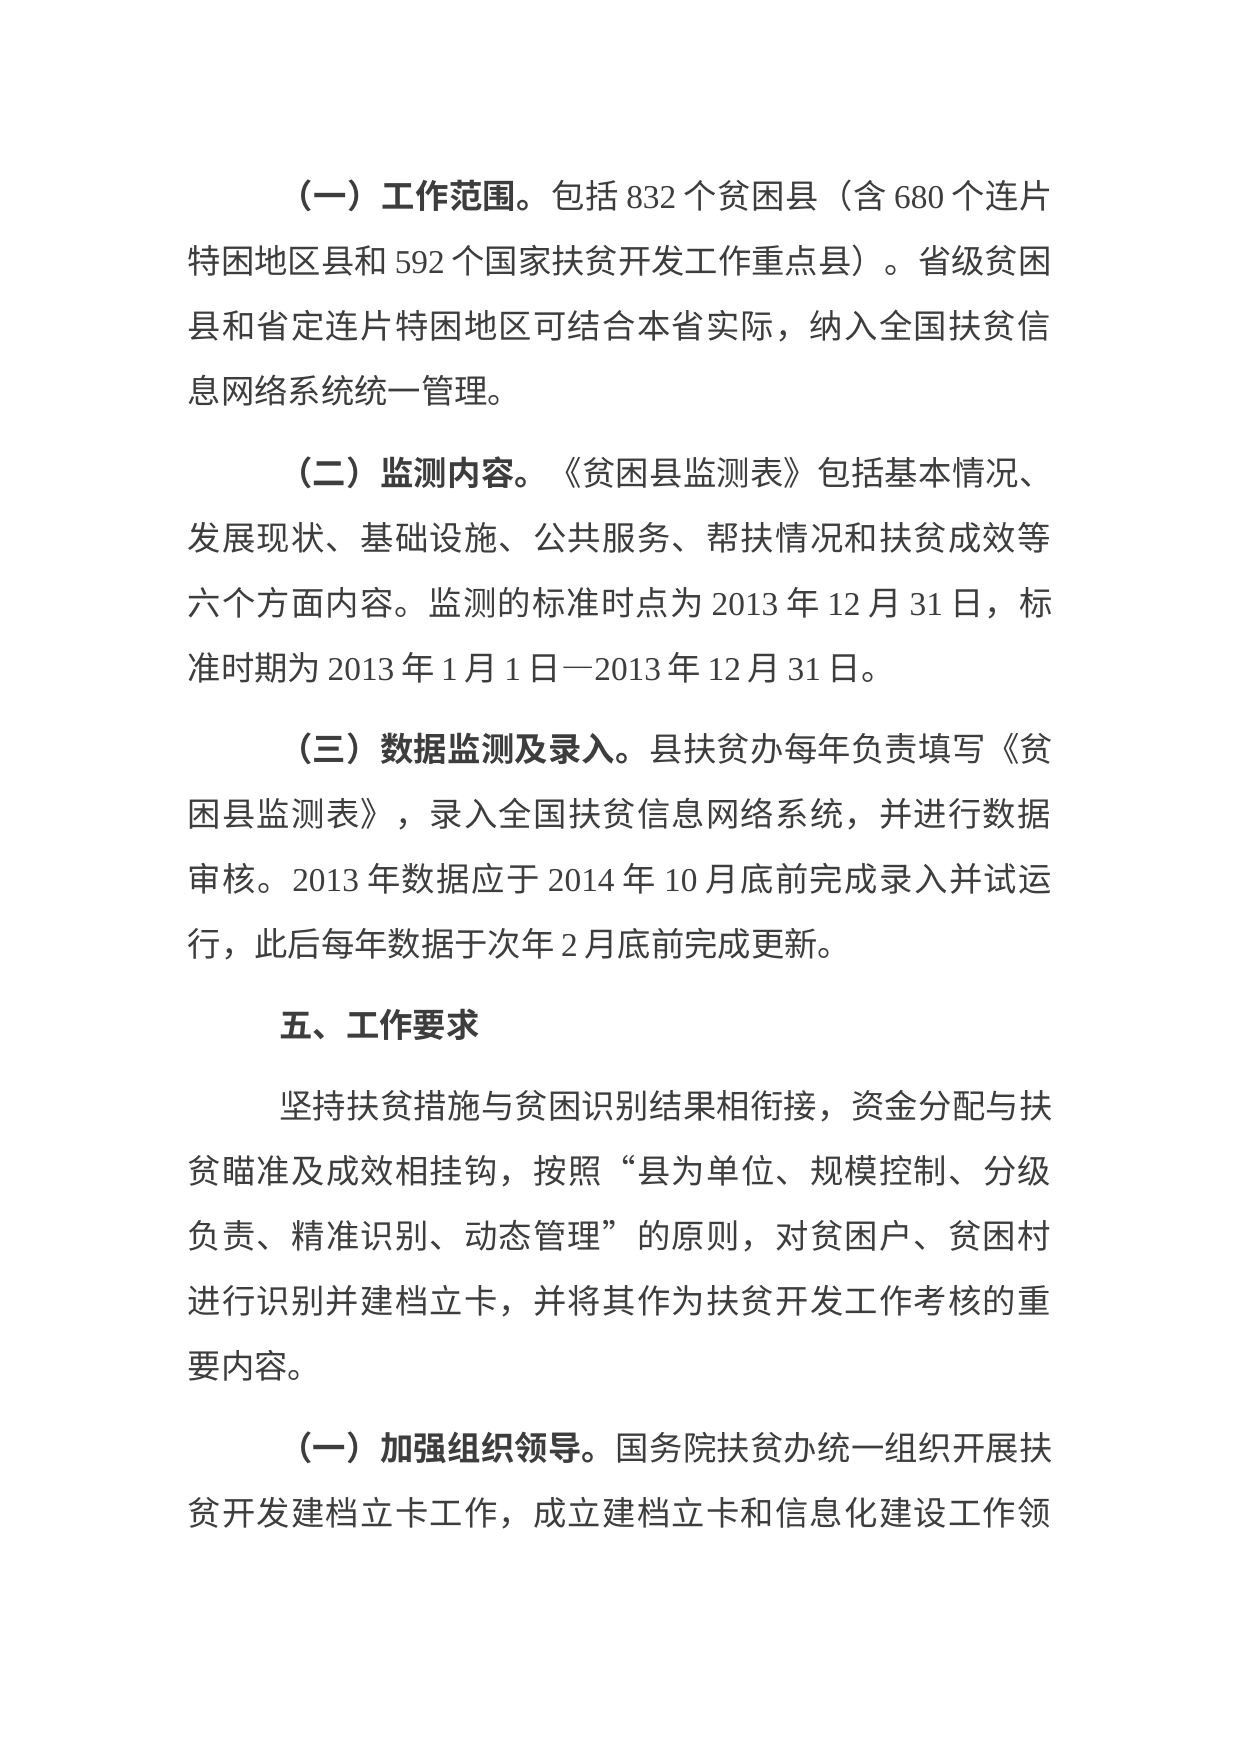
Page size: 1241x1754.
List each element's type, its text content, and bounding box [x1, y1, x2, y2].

text （一）工作范围。包括832个贫困县（含680个连片特困地区县和592个国家扶贫开发工作重点县）。省级贫困县和省定连片特困地区可结合本省实际，纳入全国扶贫信息网络系统统一管理。 [187, 162, 1053, 422]
text 坚持扶贫措施与贫困识别结果相衔接，资金分配与扶贫瞄准及成效相挂钩，按照“县为单位、规模控制、分级负责、精准识别、动态管理”的原则，对贫困户、贫困村进行识别并建档立卡，并将其作为扶贫开发工作考核的重要内容。 [187, 1072, 1053, 1397]
text 五、工作要求 [187, 991, 1053, 1056]
text （二）监测内容。《贫困县监测表》包括基本情况、发展现状、基础设施、公共服务、帮扶情况和扶贫成效等六个方面内容。监测的标准时点为2013年12月31日，标准时期为2013年1月1日—2013年12月31日。 [187, 438, 1053, 698]
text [187, 1413, 1053, 1543]
text （三）数据监测及录入。县扶贫办每年负责填写《贫困县监测表》，录入全国扶贫信息网络系统，并进行数据审核。2013年数据应于2014年10月底前完成录入并试运行，此后每年数据于次年2月底前完成更新。 [187, 714, 1053, 974]
